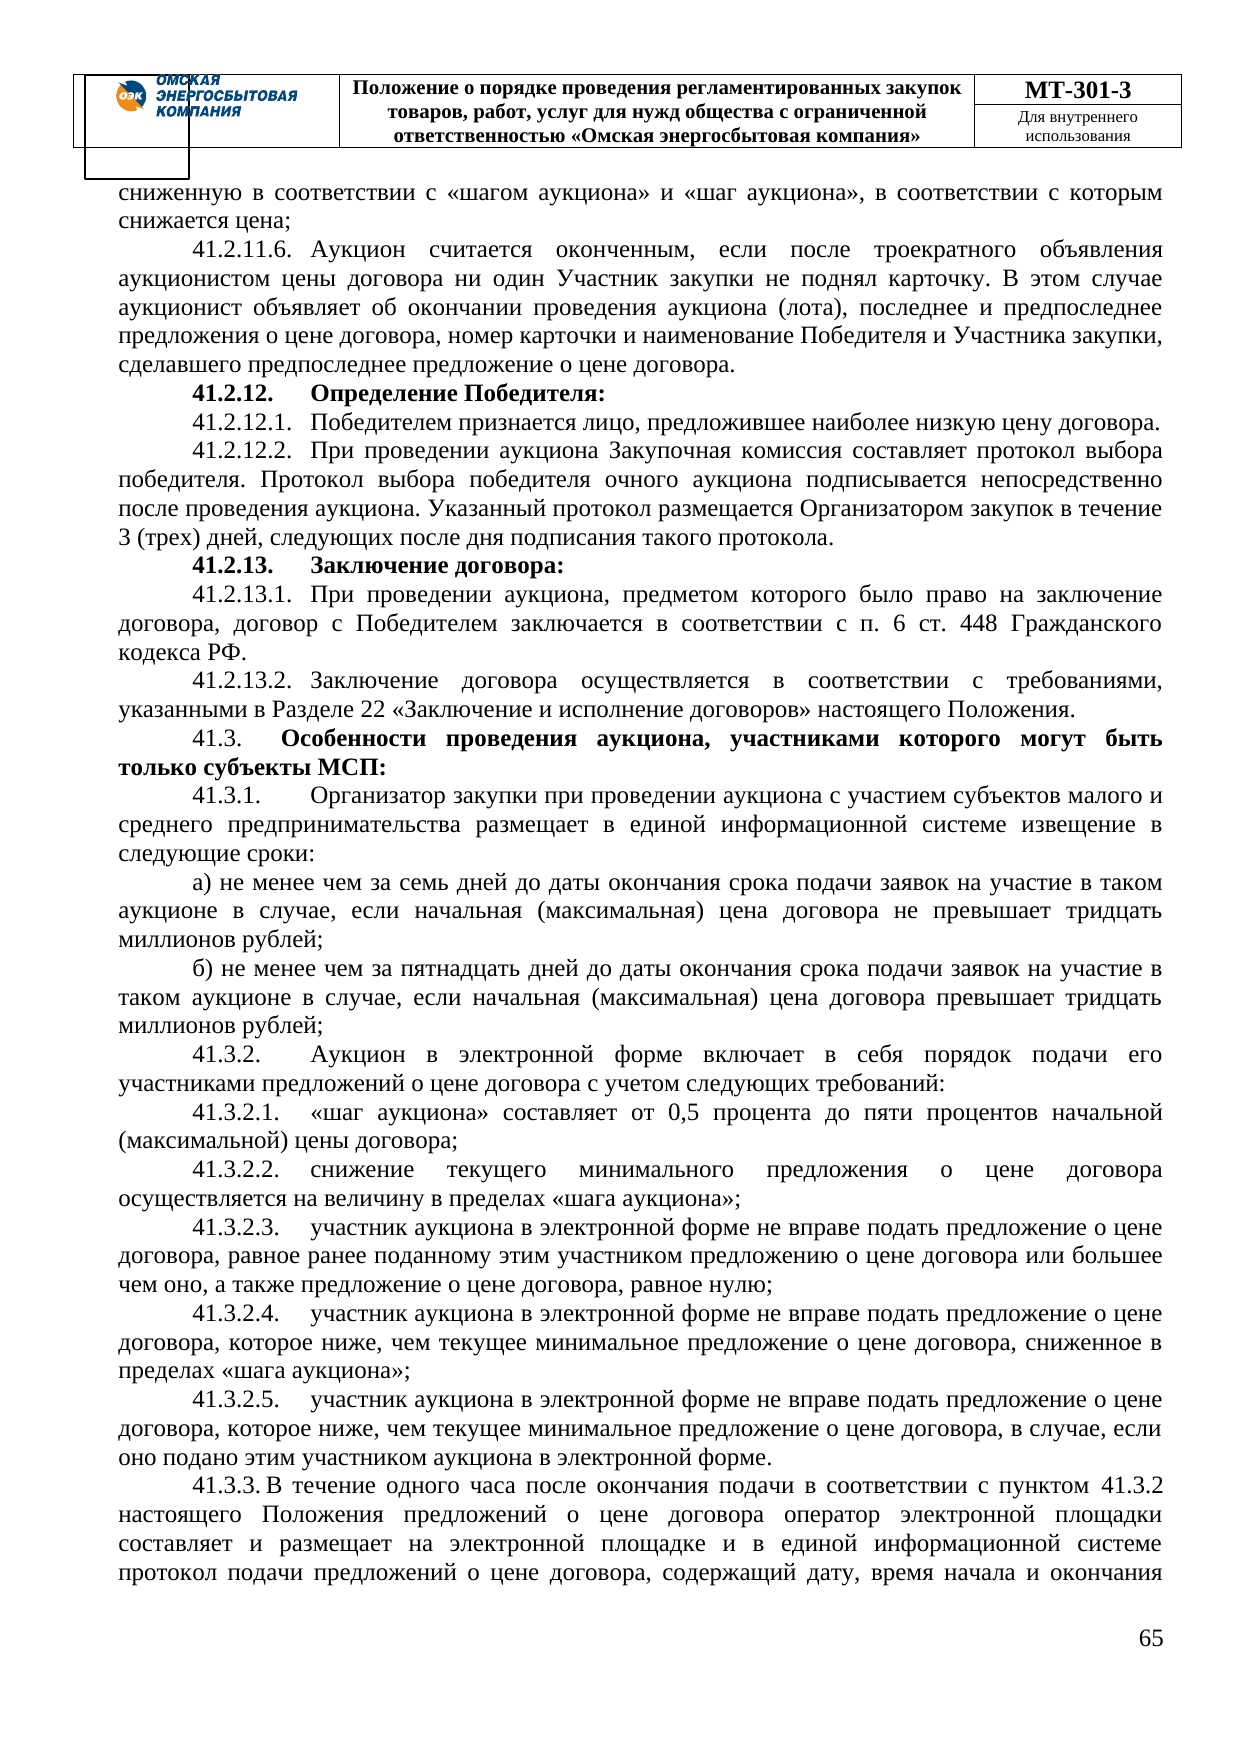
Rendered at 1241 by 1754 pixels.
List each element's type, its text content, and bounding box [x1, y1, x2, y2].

list участник аукциона в электронной форме не вправе подать предложение о цене договора, равное ранее поданному этим участником предложению о цене договора или большее чем оно, а также предложение о цене договора, равное нулю; [118, 1212, 1163, 1298]
list Аукцион в электронной форме включает в себя порядок подачи его участниками предложений о цене договора с учетом следующих требований: [118, 1039, 1163, 1097]
list Определение Победителя: [118, 378, 1163, 407]
list Аукцион считается оконченным, если после троекратного объявления аукционистом цены договора ни один Участник закупки не поднял карточку. В этом случае аукционист объявляет об окончании проведения аукциона (лота), последнее и предпоследнее предложения о цене договора, номер карточки и наименование Победителя и Участника закупки, сделавшего предпоследнее предложение о цене договора. [118, 234, 1163, 378]
list участник аукциона в электронной форме не вправе подать предложение о цене договора, которое ниже, чем текущее минимальное предложение о цене договора, в случае, если оно подано этим участником аукциона в электронной форме. [118, 1384, 1163, 1471]
list б) не менее чем за пятнадцать дней до даты окончания срока подачи заявок на участие в таком аукционе в случае, если начальная (максимальная) цена договора превышает тридцать миллионов рублей; [118, 953, 1163, 1039]
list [118, 177, 1163, 234]
picture [116, 74, 298, 117]
list а) не менее чем за семь дней до даты окончания срока подачи заявок на участие в таком аукционе в случае, если начальная (максимальная) цена договора не превышает тридцать миллионов рублей; [118, 867, 1163, 953]
list При проведении аукциона Закупочная комиссия составляет протокол выбора победителя. Протокол выбора победителя очного аукциона подписывается непосредственно после проведения аукциона. Указанный протокол размещается Организатором закупок в течение 3 (трех) дней, следующих после дня подписания такого протокола. [118, 436, 1163, 551]
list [118, 1471, 1163, 1586]
list участник аукциона в электронной форме не вправе подать предложение о цене договора, которое ниже, чем текущее минимальное предложение о цене договора, сниженное в пределах «шага аукциона»; [118, 1298, 1163, 1384]
list снижение текущего минимального предложения о цене договора осуществляется на величину в пределах «шага аукциона»; [118, 1154, 1163, 1212]
list При проведении аукциона, предметом которого было право на заключение договора, договор с Победителем заключается в соответствии с п. 6 ст. 448 Гражданского кодекса РФ. [118, 579, 1163, 666]
list Заключение договора: [118, 551, 1163, 579]
list Заключение договора осуществляется в соответствии с требованиями, указанными в Разделе 22 «Заключение и исполнение договоров» настоящего Положения. [118, 666, 1163, 723]
list Победителем признается лицо, предложившее наиболее низкую цену договора. [118, 407, 1163, 436]
list Особенности проведения аукциона, участниками которого могут быть только субъекты МСП: [118, 723, 1163, 781]
list Организатор закупки при проведении аукциона с участием субъектов малого и среднего предпринимательства размещает в единой информационной системе извещение в следующие сроки: [118, 781, 1163, 867]
list «шаг аукциона» составляет от 0,5 процента до пяти процентов начальной (максимальной) цены договора; [118, 1097, 1163, 1154]
